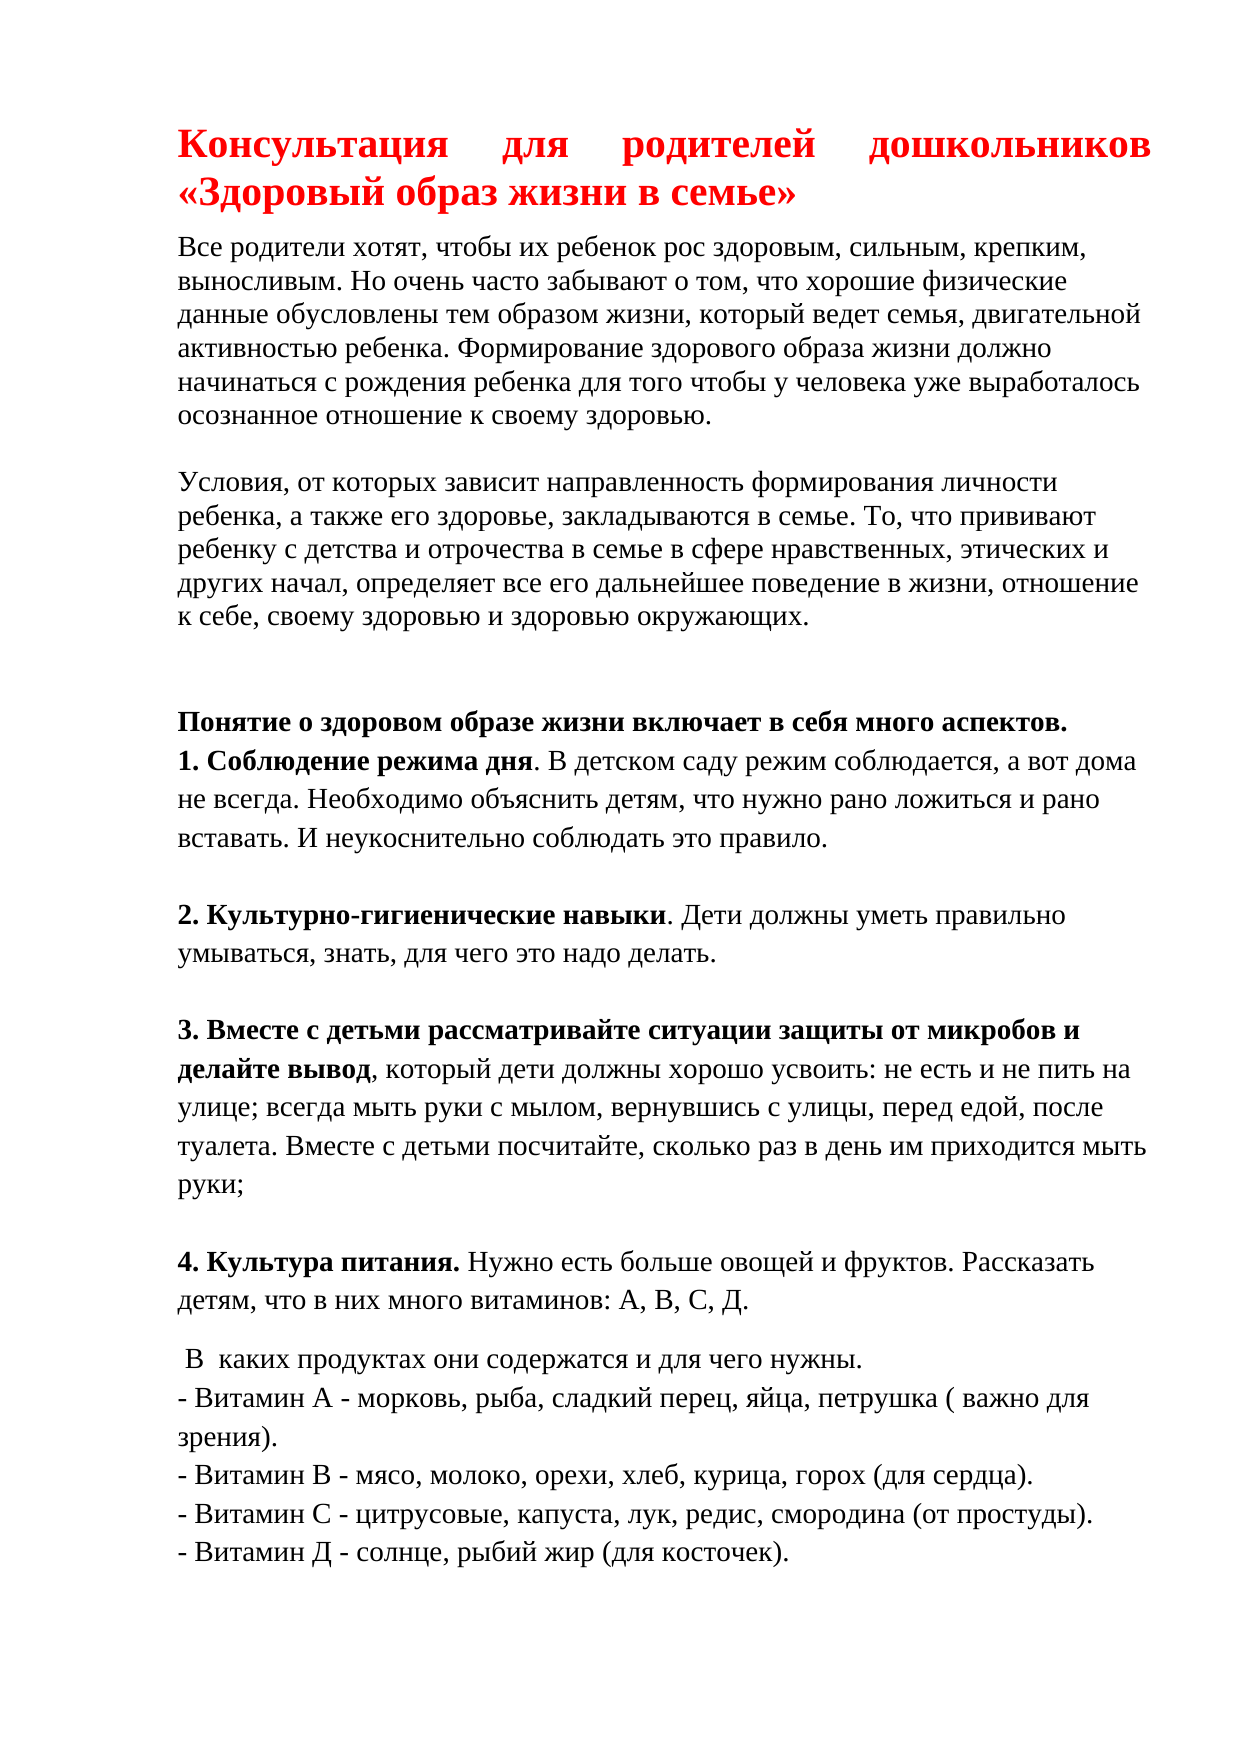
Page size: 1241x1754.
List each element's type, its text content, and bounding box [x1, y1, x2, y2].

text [177, 1342, 1152, 1606]
text Понятие о здоровом образе жизни включает в себя много аспектов. 1. Соблюдение режима дня. В детском саду режим соблюдается, а вот дома не всегда. Необходимо объяснить детям, что нужно рано ложиться и рано вставать. И неукоснительно соблюдать это правило. 2. Культурно-гигиенические навыки. Дети должны уметь правильно умываться, знать, для чего это надо делать. 3. Вместе с детьми рассматривайте ситуации защиты от микробов и делайте вывод, который дети должны хорошо усвоить: не есть и не пить на улице; всегда мыть руки с мылом, вернувшись с улицы, перед едой, после туалета. Вместе с детьми посчитайте, сколько раз в день им приходится мыть руки; 4. Культура питания. Нужно есть больше овощей и фруктов. Рассказать детям, что в них много витаминов: А, В, С, Д. [177, 666, 1152, 1316]
text Консультация для родителей дошкольников «Здоровый образ жизни в семье» [177, 118, 1152, 214]
text Все родители хотят, чтобы их ребенок рос здоровым, сильным, крепким, выносливым. Но очень часто забывают о том, что хорошие физические данные обусловлены тем образом жизни, который ведет семья, двигательной активностью ребенка. Формирование здорового образа жизни должно начинаться с рождения ребенка для того чтобы у человека уже выработалось осознанное отношение к своему здоровью. Условия, от которых зависит направленность формирования личности ребенка, а также его здоровье, закладываются в семье. То, что прививают ребенку с детства и отрочества в семье в сфере нравственных, этических и других начал, определяет все его дальнейшее поведение в жизни, отношение к себе, своему здоровью и здоровью окружающих. [177, 229, 1152, 632]
